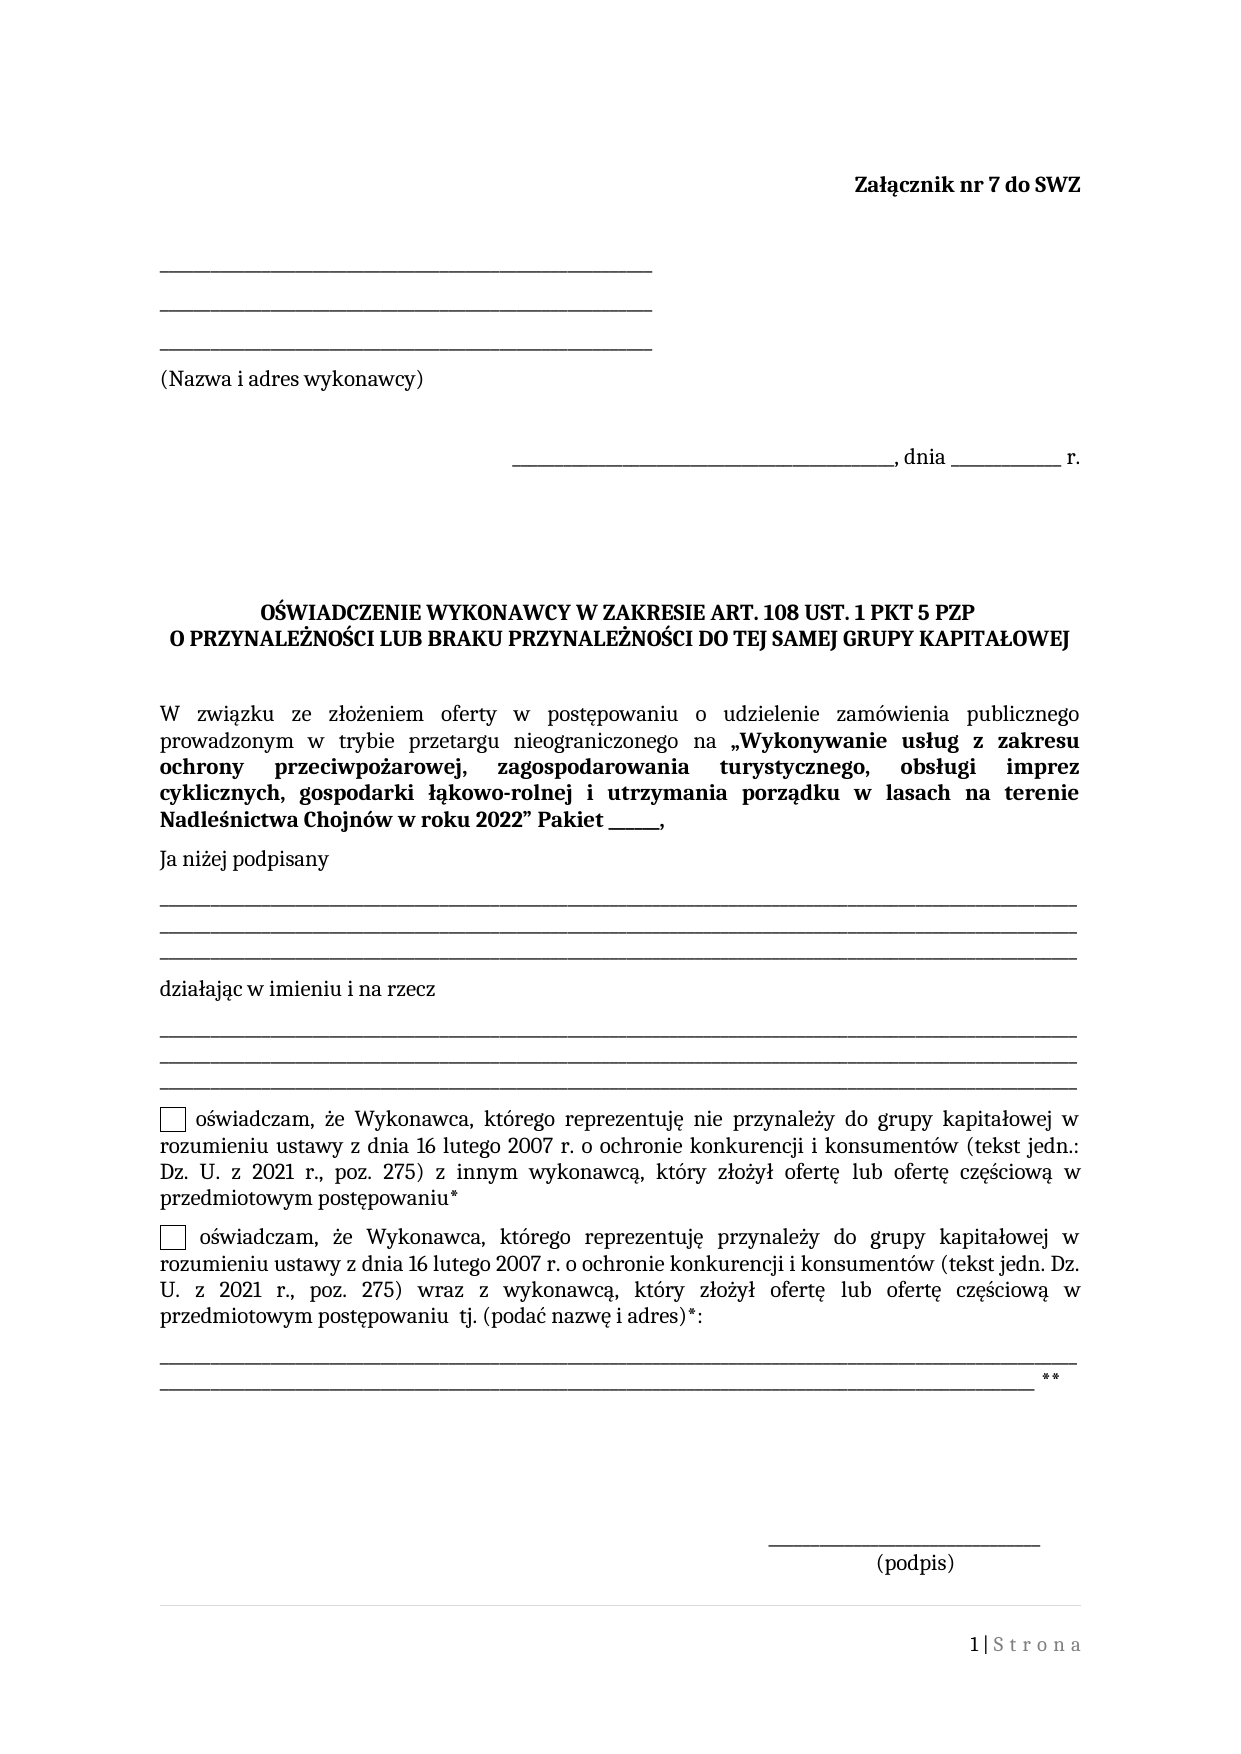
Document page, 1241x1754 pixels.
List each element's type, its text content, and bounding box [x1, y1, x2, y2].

text W związku ze złożeniem oferty w postępowaniu o udzielenie zamówienia publicznego prowadzonym w trybie przetargu nieograniczonego na „Wykonywanie usług z zakresu ochrony przeciwpożarowej, zagospodarowania turystycznego, obsługi imprez cyklicznych, gospodarki łąkowo-rolnej i utrzymania porządku w lasach na terenie Nadleśnictwa Chojnów w roku 2022” Pakiet ______, [159, 701, 1081, 833]
text ___________________________________________________________________________________________________________________________________________________________________________________________________________________ ** [159, 1342, 1081, 1395]
text oświadczam, że Wykonawca, którego reprezentuję przynależy do grupy kapitałowej w rozumieniu ustawy z dnia 16 lutego 2007 r. o ochronie konkurencji i konsumentów (tekst jedn. Dz. U. z 2021 r., poz. 275) wraz z wykonawcą, który złożył ofertę lub ofertę częściową w przedmiotowym postępowaniu tj. (podać nazwę i adres)*: [159, 1224, 1081, 1329]
text __________________________________________________________ [159, 327, 1081, 354]
text _____________________________________________, dnia _____________ r. [159, 444, 1081, 470]
text __________________________________________________________ [159, 250, 1081, 276]
text (Nazwa i adres wykonawcy) [159, 366, 1081, 393]
text OŚWIADCZENIE WYKONAWCY W ZAKRESIE ART. 108 UST. 1 PKT 5 PZP O PRZYNALEŻNOŚCI LUB BRAKU PRZYNALEŻNOŚCI DO TEJ SAMEJ GRUPY KAPITAŁOWEJ [159, 599, 1081, 652]
text __________________________________________________________ [159, 288, 1081, 315]
text Ja niżej podpisany [159, 845, 1081, 872]
text oświadczam, że Wykonawca, którego reprezentuję nie przynależy do grupy kapitałowej w rozumieniu ustawy z dnia 16 lutego 2007 r. o ochronie konkurencji i konsumentów (tekst jedn.: Dz. U. z 2021 r., poz. 275) z innym wykonawcą, który złożył ofertę lub ofertę częściową w przedmiotowym postępowaniu* [159, 1106, 1081, 1212]
text ____________________________________________________________________________________________________________________________________________________________________________________________________________________________________________________________________________________________________________________________________ [159, 1014, 1081, 1094]
text Załącznik nr 7 do SWZ [159, 172, 1081, 198]
text ____________________________________________________________________________________________________________________________________________________________________________________________________________________________________________________________________________________________________________________________________ [159, 884, 1081, 963]
text ________________________________ (podpis) [750, 1524, 1081, 1576]
text działając w imieniu i na rzecz [159, 976, 1081, 1002]
